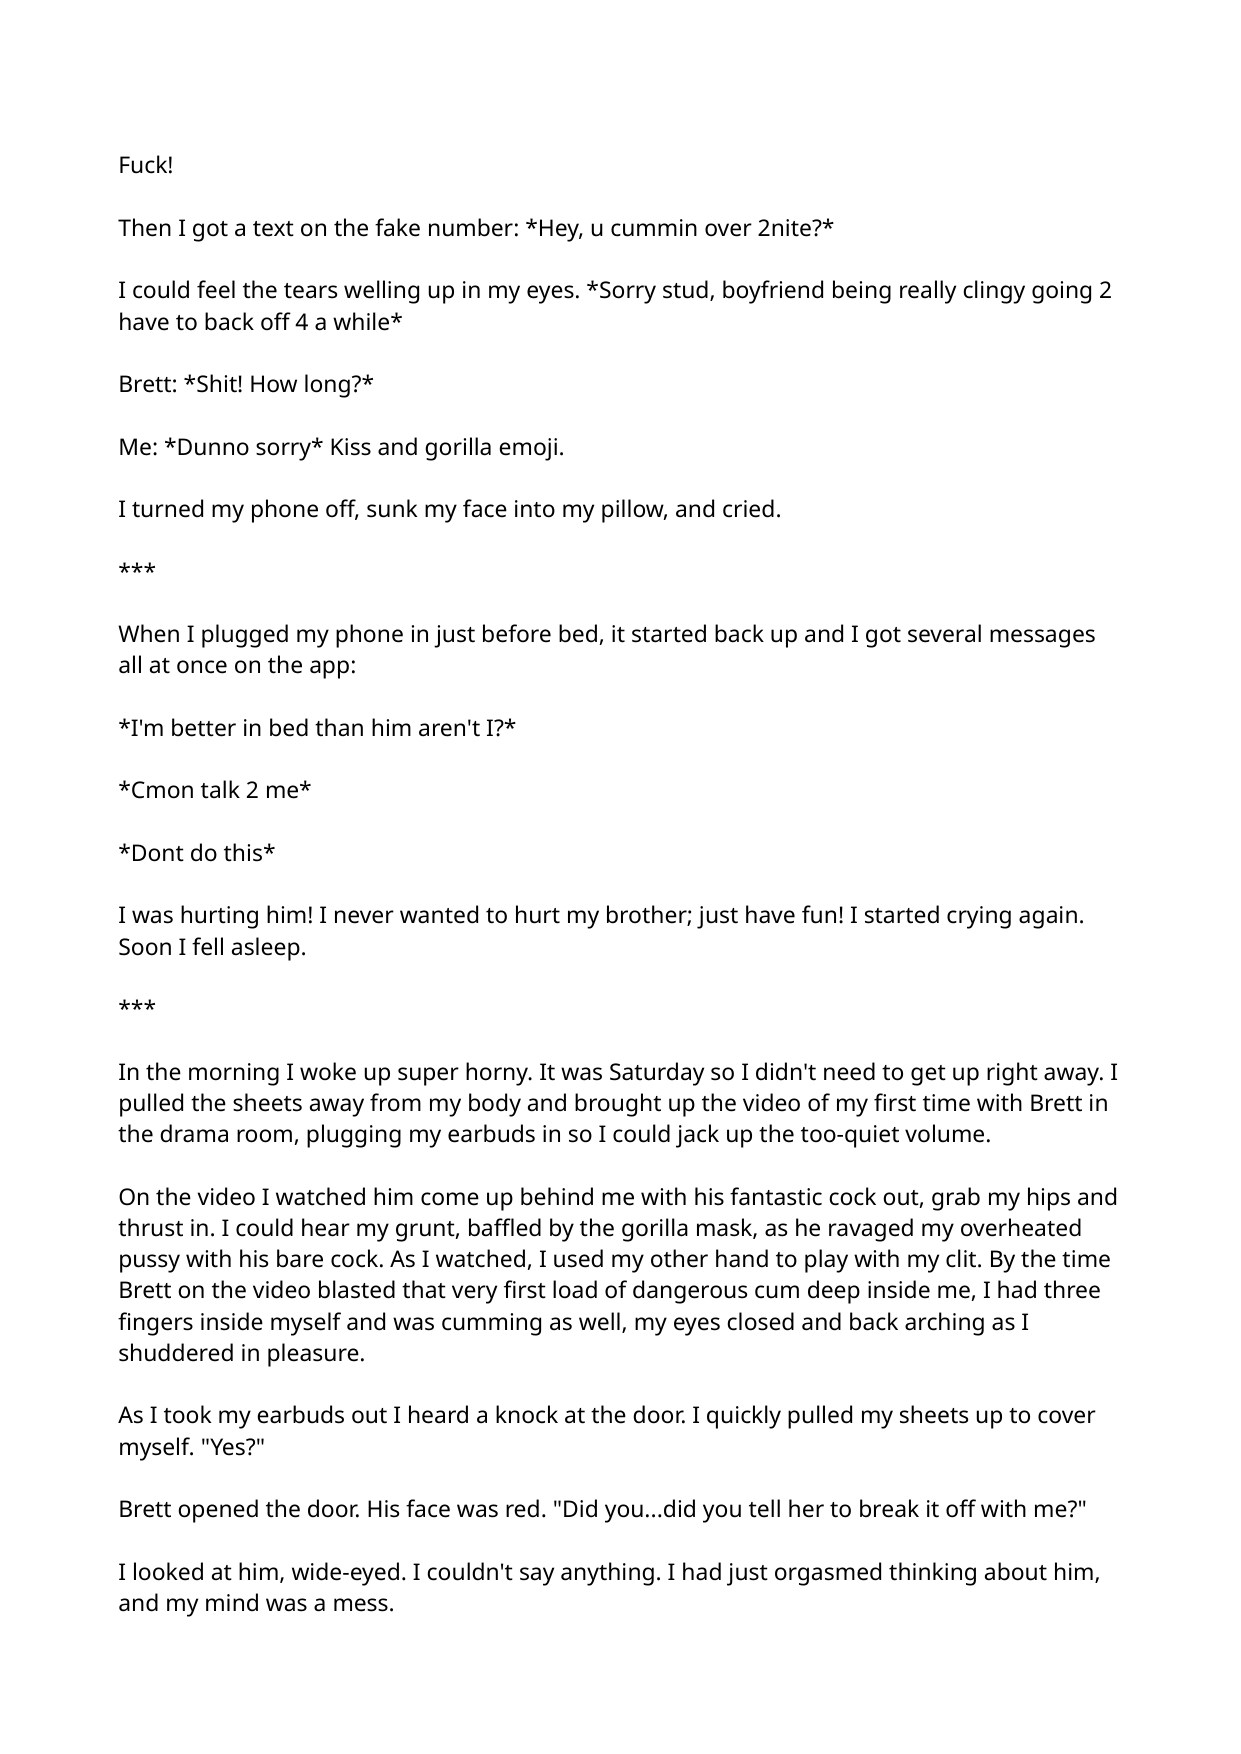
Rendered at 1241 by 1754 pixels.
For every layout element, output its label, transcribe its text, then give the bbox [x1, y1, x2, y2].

text I was hurting him! I never wanted to hurt my brother; just have fun! I started crying again. Soon I fell asleep. [118, 899, 1122, 962]
text Brett: *Shit! How long?* [118, 368, 1122, 399]
text As I took my earbuds out I heard a knock at the door. I quickly pulled my sheets up to cover myself. "Yes?" [118, 1399, 1122, 1462]
text I turned my phone off, sunk my face into my pillow, and cried. [118, 493, 1122, 524]
text Then I got a text on the fake number: *Hey, u cummin over 2nite?* [118, 212, 1122, 243]
text I looked at him, wide-eyed. I couldn't say anything. I had just orgasmed thinking about him, and my mind was a mess. [118, 1556, 1122, 1618]
text On the video I watched him come up behind me with his fantastic cock out, grab my hips and thrust in. I could hear my grunt, baffled by the gorilla mask, as he ravaged my overheated pussy with his bare cock. As I watched, I used my other hand to play with my clit. By the time Brett on the video blasted that very first load of dangerous cum deep inside me, I had three fingers inside myself and was cumming as well, my eyes closed and back arching as I shuddered in pleasure. [118, 1181, 1122, 1368]
text *** [118, 993, 1122, 1024]
text In the morning I woke up super horny. It was Saturday so I didn't need to get up right away. I pulled the sheets away from my body and brought up the video of my first time with Brett in the drama room, plugging my earbuds in so I could jack up the too-quiet volume. [118, 1056, 1122, 1149]
text *** [118, 556, 1122, 587]
text *Cmon talk 2 me* [118, 774, 1122, 806]
text *Dont do this* [118, 837, 1122, 868]
text Brett opened the door. His face was red. "Did you...did you tell her to break it off with me?" [118, 1493, 1122, 1524]
text When I plugged my phone in just before bed, it started back up and I got several messages all at once on the app: [118, 618, 1122, 681]
text I could feel the tears welling up in my eyes. *Sorry stud, boyfriend being really clingy going 2 have to back off 4 a while* [118, 274, 1122, 337]
text *I'm better in bed than him aren't I?* [118, 712, 1122, 743]
text Me: *Dunno sorry* Kiss and gorilla emoji. [118, 431, 1122, 462]
text Fuck! [118, 149, 1122, 181]
